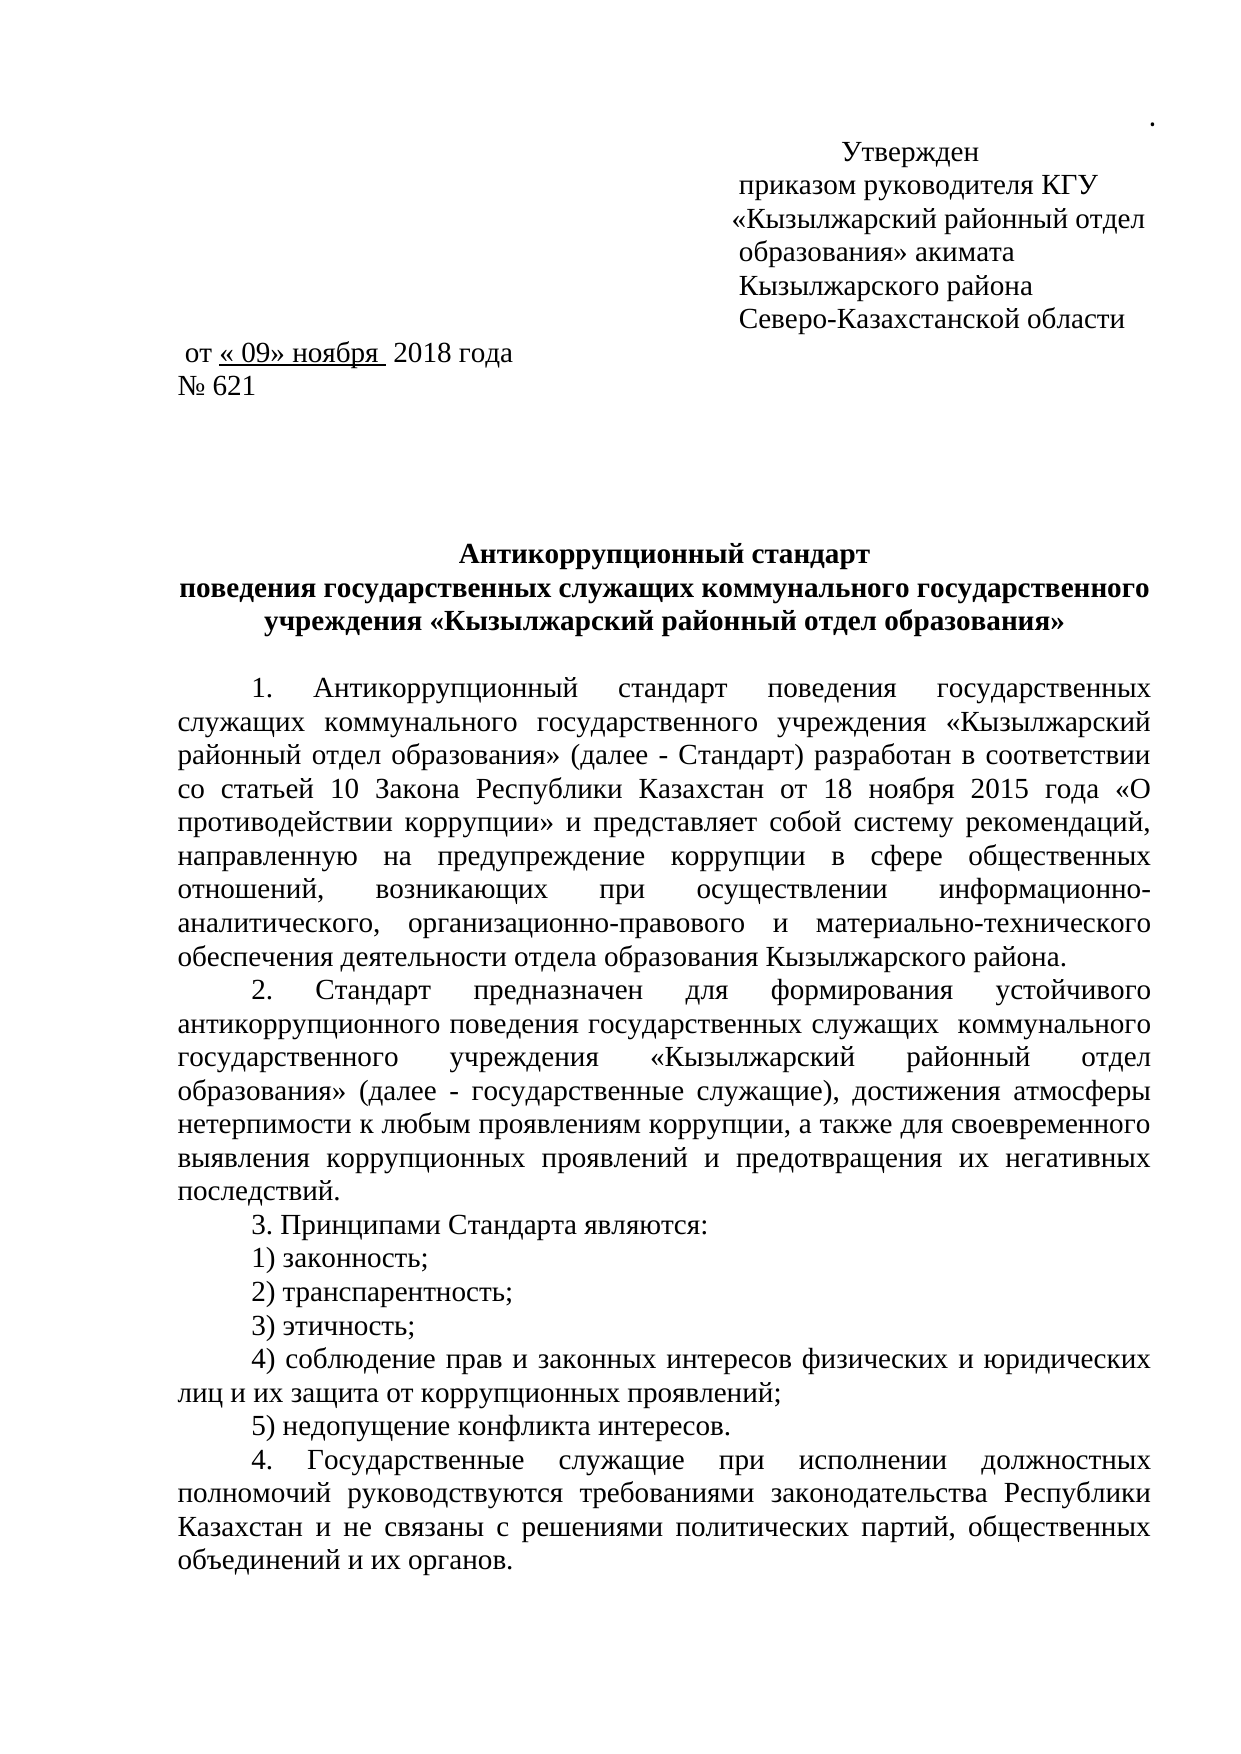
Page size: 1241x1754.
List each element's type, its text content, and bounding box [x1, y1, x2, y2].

text Антикоррупционный стандарт [177, 536, 1152, 570]
text 1. Антикоррупционный стандарт поведения государственных служащих коммунального государственного учреждения «Кызылжарский районный отдел образования» (далее - Стандарт) разработан в соответствии со статьей 10 Закона Республики Казахстан от 18 ноября 2015 года «О противодействии коррупции» и представляет собой систему рекомендаций, направленную на предупреждение коррупции в сфере общественных отношений, возникающих при осуществлении информационно-аналитического, организационно-правового и материально-технического обеспечения деятельности отдела образования Кызылжарского района. [177, 670, 1152, 972]
text 2) транспарентность; [177, 1274, 1152, 1308]
text приказом руководителя КГУ [177, 167, 1152, 201]
text 5) недопущение конфликта интересов. [177, 1408, 1152, 1442]
text Северо-Казахстанской области [177, 301, 1152, 335]
text 3. Принципами Стандарта являются: [177, 1207, 1152, 1241]
text 1) законность; [177, 1241, 1152, 1274]
text 4) соблюдение прав и законных интересов физических и юридических лиц и их защита от коррупционных проявлений; [177, 1341, 1152, 1408]
text от « 09» ноября 2018 года [177, 335, 1152, 368]
text образования» акимата [177, 234, 1152, 268]
text 4. Государственные служащие при исполнении должностных полномочий руководствуются требованиями законодательства Республики Казахстан и не связаны с решениями политических партий, общественных объединений и их органов. [177, 1442, 1152, 1576]
text Утвержден [177, 134, 1152, 167]
text Кызылжарского района [177, 268, 1152, 301]
text 3) этичность; [177, 1308, 1152, 1341]
text «Кызылжарский районный отдел [177, 201, 1152, 234]
text № 621 [177, 368, 1152, 402]
text 2. Стандарт предназначен для формирования устойчивого антикоррупционного поведения государственных служащих коммунального государственного учреждения «Кызылжарский районный отдел образования» (далее - государственные служащие), достижения атмосферы нетерпимости к любым проявлениям коррупции, а также для своевременного выявления коррупционных проявлений и предотвращения их негативных последствий. [177, 972, 1152, 1207]
text поведения государственных служащих коммунального государственного учреждения «Кызылжарский районный отдел образования» [177, 570, 1152, 637]
